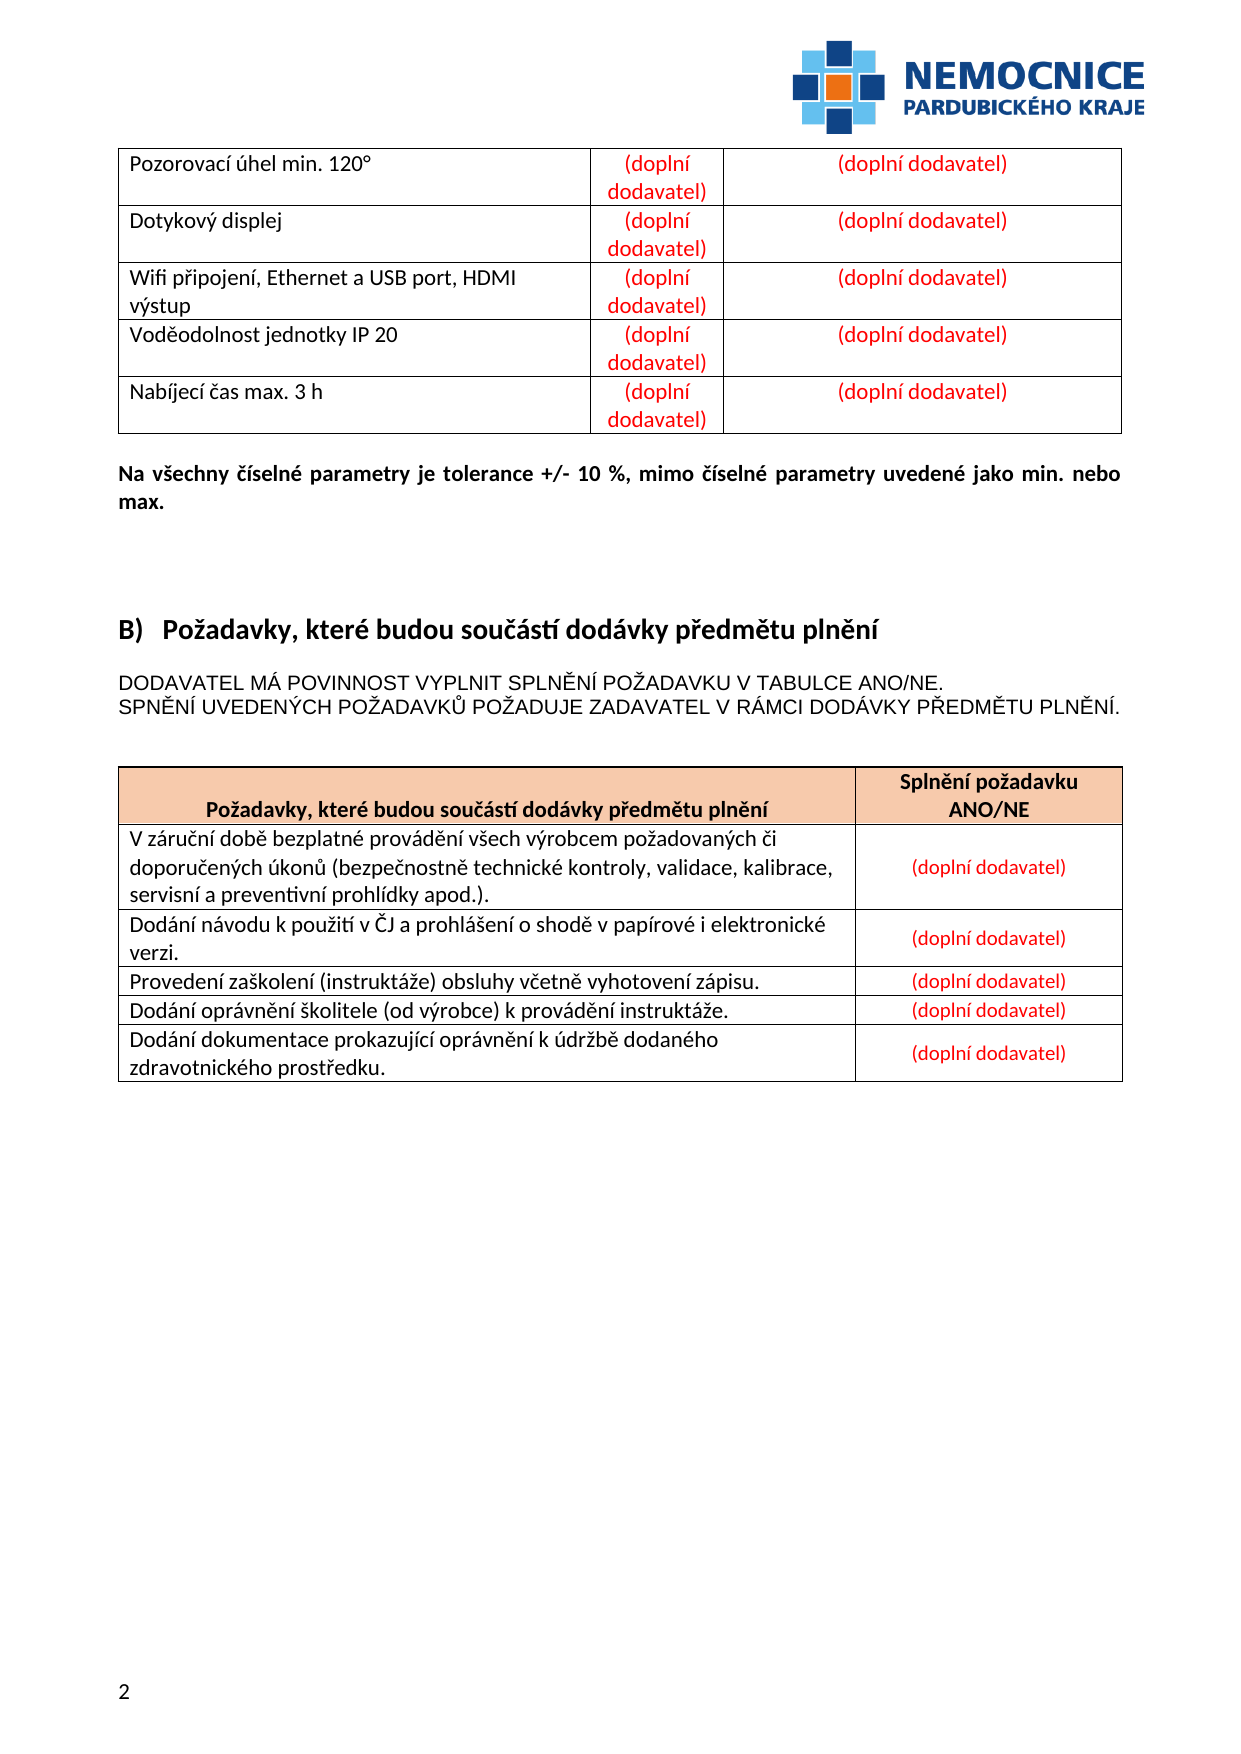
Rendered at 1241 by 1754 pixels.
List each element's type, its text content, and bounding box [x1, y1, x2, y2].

table_cell V záruční době bezplatné provádění všech výrobcem požadovaných či doporučených úkonů (bezpečnostně technické kontroly, validace, kalibrace, servisní a preventivní prohlídky apod.). [119, 825, 855, 909]
text SPNĚNÍ UVEDENÝCH POŽADAVKŮ POŽADUJE ZADAVATEL V RÁMCI DODÁVKY PŘEDMĚTU PLNĚNÍ. [118, 694, 1122, 718]
table_cell (doplní dodavatel) [591, 149, 723, 205]
table_cell Voděodolnost jednotky IP 20 [119, 320, 590, 376]
table_header Splnění požadavku ANO/NE [856, 768, 1122, 823]
table_cell (doplní dodavatel) [591, 263, 723, 319]
table_cell (doplní dodavatel) [724, 149, 1121, 205]
table_cell (doplní dodavatel) [724, 377, 1121, 433]
table_cell (doplní dodavatel) [856, 1025, 1122, 1081]
table_cell (doplní dodavatel) [591, 206, 723, 262]
table_cell (doplní dodavatel) [856, 910, 1122, 966]
table_cell Dotykový displej [119, 206, 590, 262]
table_cell (doplní dodavatel) [856, 967, 1122, 995]
table_cell (doplní dodavatel) [724, 320, 1121, 376]
table_cell (doplní dodavatel) [724, 206, 1121, 262]
table_cell Nabíjecí čas max. 3 h [119, 377, 590, 433]
table_cell Dodání oprávnění školitele (od výrobce) k provádění instruktáže. [119, 996, 855, 1024]
table_cell Wifi připojení, Ethernet a USB port, HDMI výstup [119, 263, 590, 319]
table_cell (doplní dodavatel) [856, 825, 1122, 909]
table_cell Provedení zaškolení (instruktáže) obsluhy včetně vyhotovení zápisu. [119, 967, 855, 995]
table_cell Pozorovací úhel min. 120° [119, 149, 590, 205]
subtitle Na všechny číselné parametry je tolerance +/- 10 %, mimo číselné parametry uvedené jako min. nebo max. [118, 459, 1122, 515]
table_cell Dodání dokumentace prokazující oprávnění k údržbě dodaného zdravotnického prostředku. [119, 1025, 855, 1081]
text DODAVATEL MÁ POVINNOST VYPLNIT SPLNĚNÍ POŽADAVKU V TABULCE ANO/NE. [118, 671, 1122, 694]
table_cell Dodání návodu k použití v ČJ a prohlášení o shodě v papírové i elektronické verzi. [119, 910, 855, 966]
picture [791, 39, 1145, 135]
table_cell (doplní dodavatel) [856, 996, 1122, 1024]
table_cell (doplní dodavatel) [724, 263, 1121, 319]
list Požadavky, které budou součástí dodávky předmětu plnění [118, 611, 1122, 647]
table_header Požadavky, které budou součástí dodávky předmětu plnění [119, 768, 855, 823]
table_cell (doplní dodavatel) [591, 320, 723, 376]
table_cell (doplní dodavatel) [591, 377, 723, 433]
